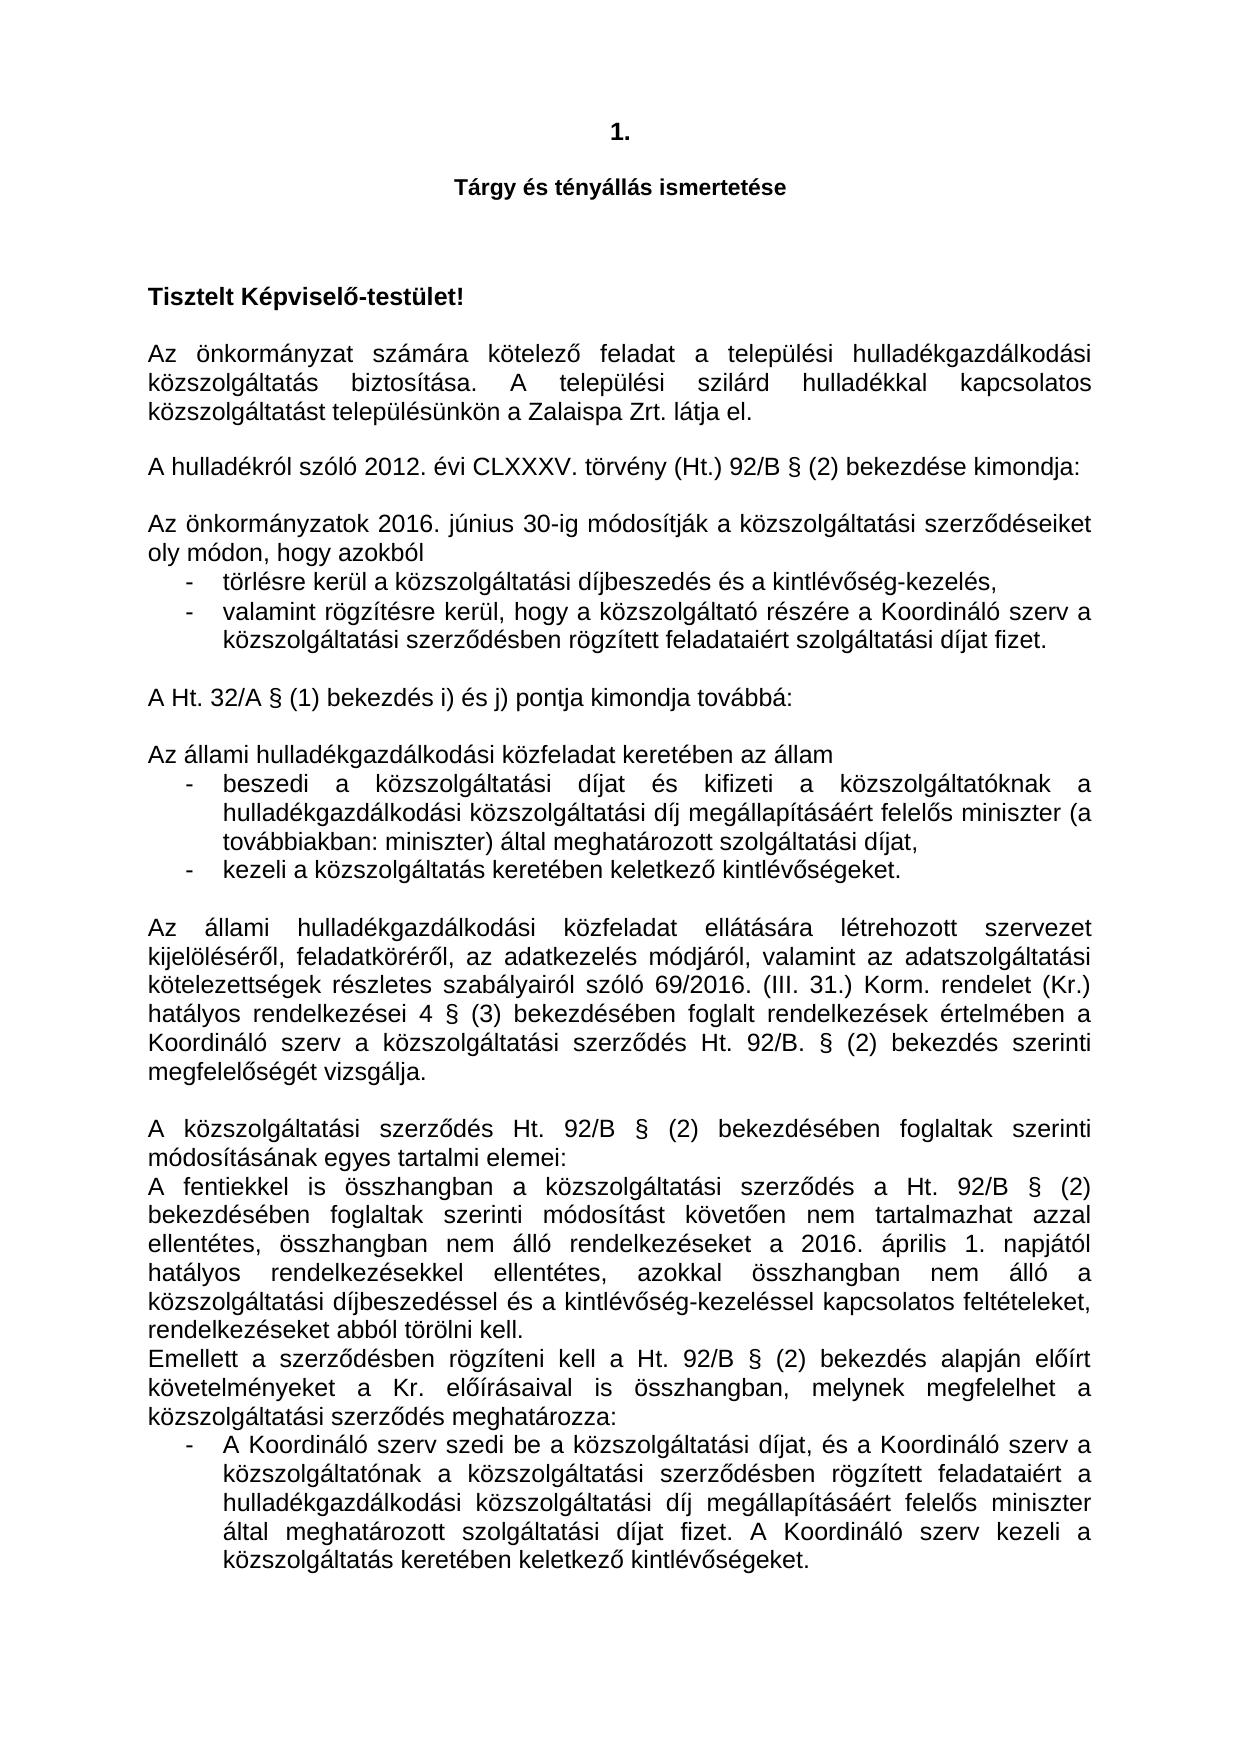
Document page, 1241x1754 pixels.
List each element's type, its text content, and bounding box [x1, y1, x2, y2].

text A közszolgáltatási szerződés Ht. 92/B § (2) bekezdésében foglaltak szerinti módosításának egyes tartalmi elemei: [148, 1114, 1093, 1172]
text 1. [148, 117, 1093, 145]
text Az önkormányzat számára kötelező feladat a települési hulladékgazdálkodási közszolgáltatás biztosítása. A települési szilárd hulladékkal kapcsolatos közszolgáltatást településünkön a Zalaispa Zrt. látja el. [148, 339, 1093, 426]
list valamint rögzítésre kerül, hogy a közszolgáltató részére a Koordináló szerv a közszolgáltatási szerződésben rögzített feladataiért szolgáltatási díjat fizet. [185, 597, 1093, 654]
text Az állami hulladékgazdálkodási közfeladat ellátására létrehozott szervezet kijelöléséről, feladatköréről, az adatkezelés módjáról, valamint az adatszolgáltatási kötelezettségek részletes szabályairól szóló 69/2016. (III. 31.) Korm. rendelet (Kr.) hatályos rendelkezései 4 § (3) bekezdésében foglalt rendelkezések értelmében a Koordináló szerv a közszolgáltatási szerződés Ht. 92/B. § (2) bekezdés szerinti megfelelőségét vizsgálja. [148, 913, 1093, 1085]
text Tisztelt Képviselő-testület! [148, 282, 1093, 311]
text Emellett a szerződésben rögzíteni kell a Ht. 92/B § (2) bekezdés alapján előírt követelményeket a Kr. előírásaival is összhangban, melynek megfelelhet a közszolgáltatási szerződés meghatározza: [148, 1344, 1093, 1430]
text Az önkormányzatok 2016. június 30-ig módosítják a közszolgáltatási szerződéseiket oly módon, hogy azokból [148, 509, 1093, 567]
list kezeli a közszolgáltatás keretében keletkező kintlévőségeket. [185, 855, 1093, 884]
text Tárgy és tényállás ismertetése [148, 174, 1093, 200]
list A Koordináló szerv szedi be a közszolgáltatási díjat, és a Koordináló szerv a közszolgáltatónak a közszolgáltatási szerződésben rögzített feladataiért a hulladékgazdálkodási közszolgáltatási díj megállapításáért felelős miniszter által meghatározott szolgáltatási díjat fizet. A Koordináló szerv kezeli a közszolgáltatás keretében keletkező kintlévőségeket. [185, 1430, 1093, 1574]
text A hulladékról szóló 2012. évi CLXXXV. törvény (Ht.) 92/B § (2) bekezdése kimondja: [148, 452, 1093, 481]
text A fentiekkel is összhangban a közszolgáltatási szerződés a Ht. 92/B § (2) bekezdésében foglaltak szerinti módosítást követően nem tartalmazhat azzal ellentétes, összhangban nem álló rendelkezéseket a 2016. április 1. napjától hatályos rendelkezésekkel ellentétes, azokkal összhangban nem álló a közszolgáltatási díjbeszedéssel és a kintlévőség-kezeléssel kapcsolatos feltételeket, rendelkezéseket abból törölni kell. [148, 1172, 1093, 1344]
list törlésre kerül a közszolgáltatási díjbeszedés és a kintlévőség-kezelés, [185, 567, 1093, 596]
list beszedi a közszolgáltatási díjat és kifizeti a közszolgáltatóknak a hulladékgazdálkodási közszolgáltatási díj megállapításáért felelős miniszter (a továbbiakban: miniszter) által meghatározott szolgáltatási díjat, [185, 769, 1093, 855]
text A Ht. 32/A § (1) bekezdés i) és j) pontja kimondja továbbá: [148, 683, 1093, 712]
text Az állami hulladékgazdálkodási közfeladat keretében az állam [148, 740, 1093, 769]
